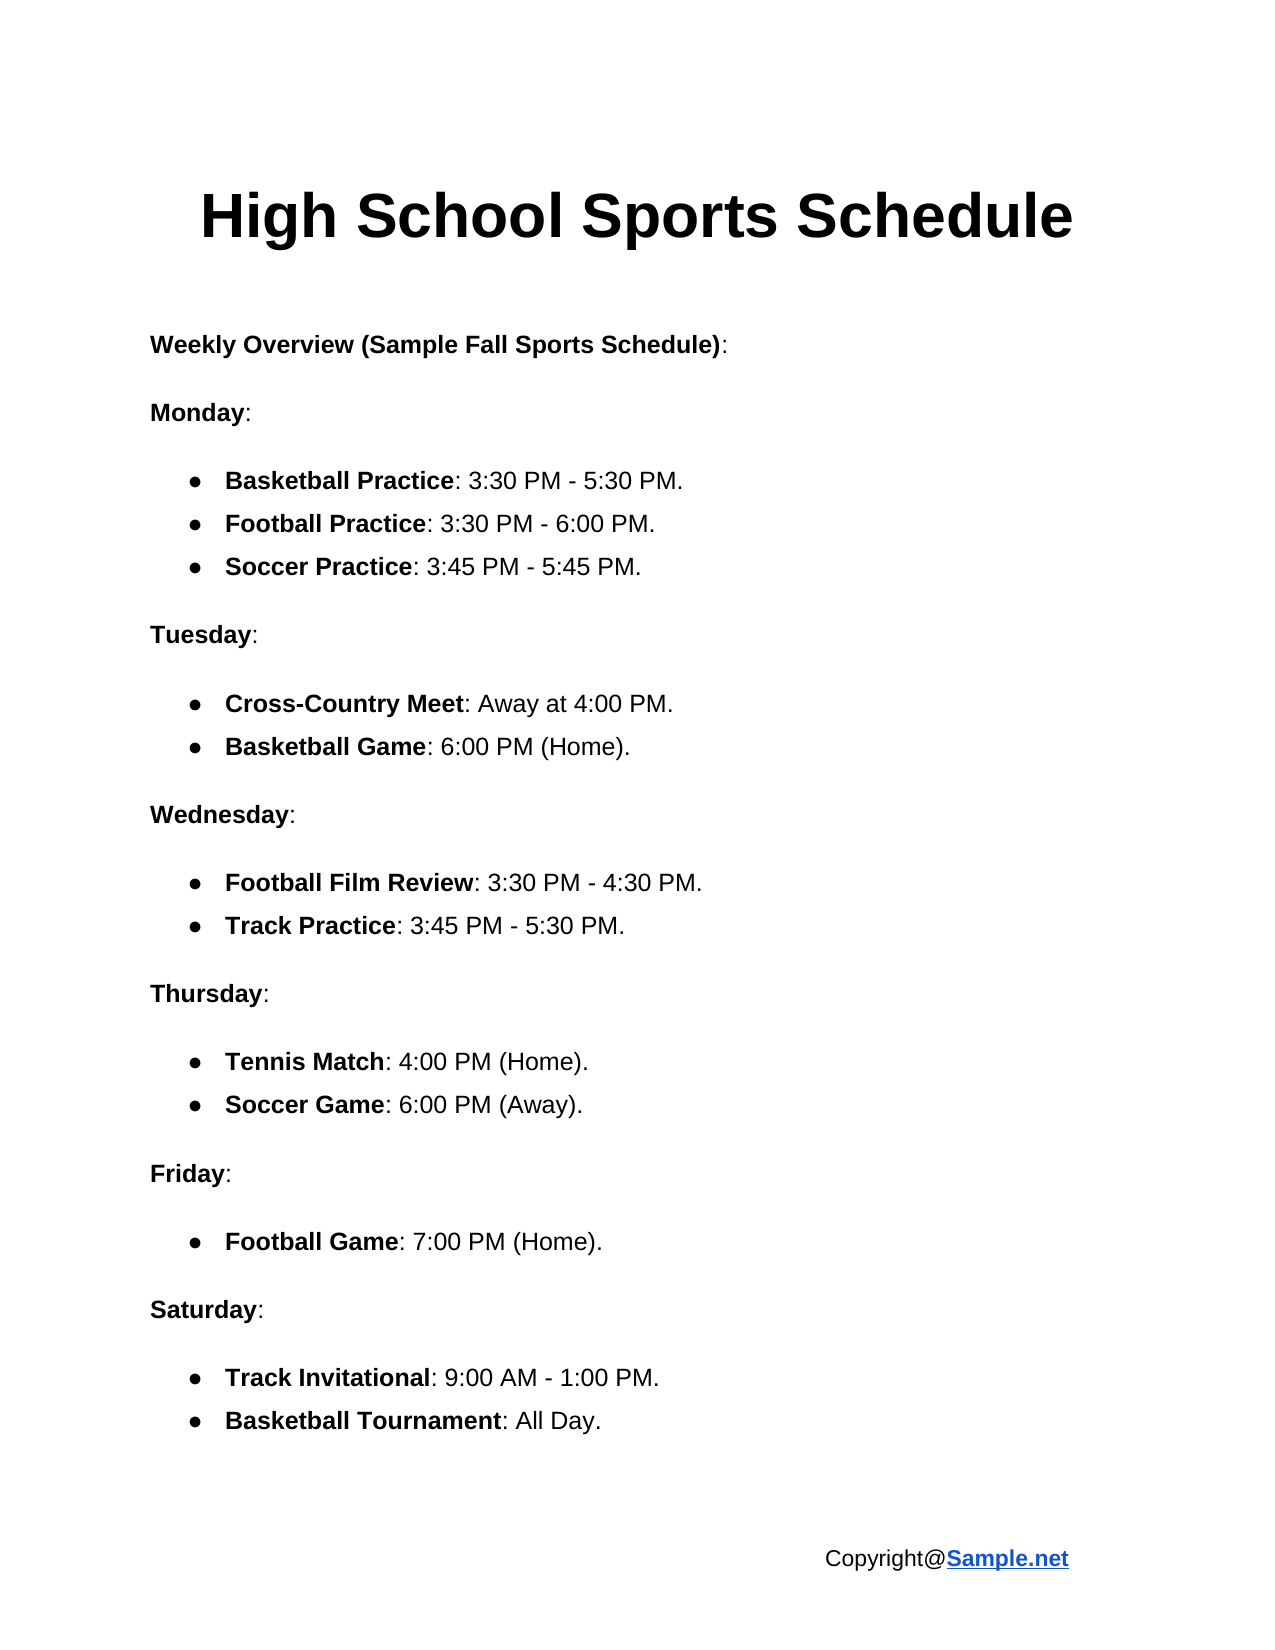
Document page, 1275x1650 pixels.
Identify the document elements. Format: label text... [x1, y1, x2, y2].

list Football Game: 7:00 PM (Home). [187, 1227, 1125, 1256]
subtitle High School Sports Schedule [150, 179, 1125, 251]
list Football Practice: 3:30 PM - 6:00 PM. [187, 509, 1125, 538]
text Saturday: [150, 1295, 1125, 1324]
list Football Film Review: 3:30 PM - 4:30 PM. [187, 868, 1125, 897]
text Thursday: [150, 979, 1125, 1008]
list Track Practice: 3:45 PM - 5:30 PM. [187, 911, 1125, 940]
list Cross-Country Meet: Away at 4:00 PM. [187, 689, 1125, 717]
list Basketball Game: 6:00 PM (Home). [187, 732, 1125, 761]
list Tennis Match: 4:00 PM (Home). [187, 1047, 1125, 1076]
list Soccer Game: 6:00 PM (Away). [187, 1091, 1125, 1119]
text Weekly Overview (Sample Fall Sports Schedule): [150, 287, 1125, 359]
list Basketball Practice: 3:30 PM - 5:30 PM. [187, 466, 1125, 495]
text Tuesday: [150, 621, 1125, 649]
list Soccer Practice: 3:45 PM - 5:45 PM. [187, 552, 1125, 581]
list Track Invitational: 9:00 AM - 1:00 PM. [187, 1363, 1125, 1392]
text Friday: [150, 1159, 1125, 1187]
list Basketball Tournament: All Day. [187, 1406, 1125, 1435]
text Wednesday: [150, 800, 1125, 829]
text Monday: [150, 398, 1125, 427]
